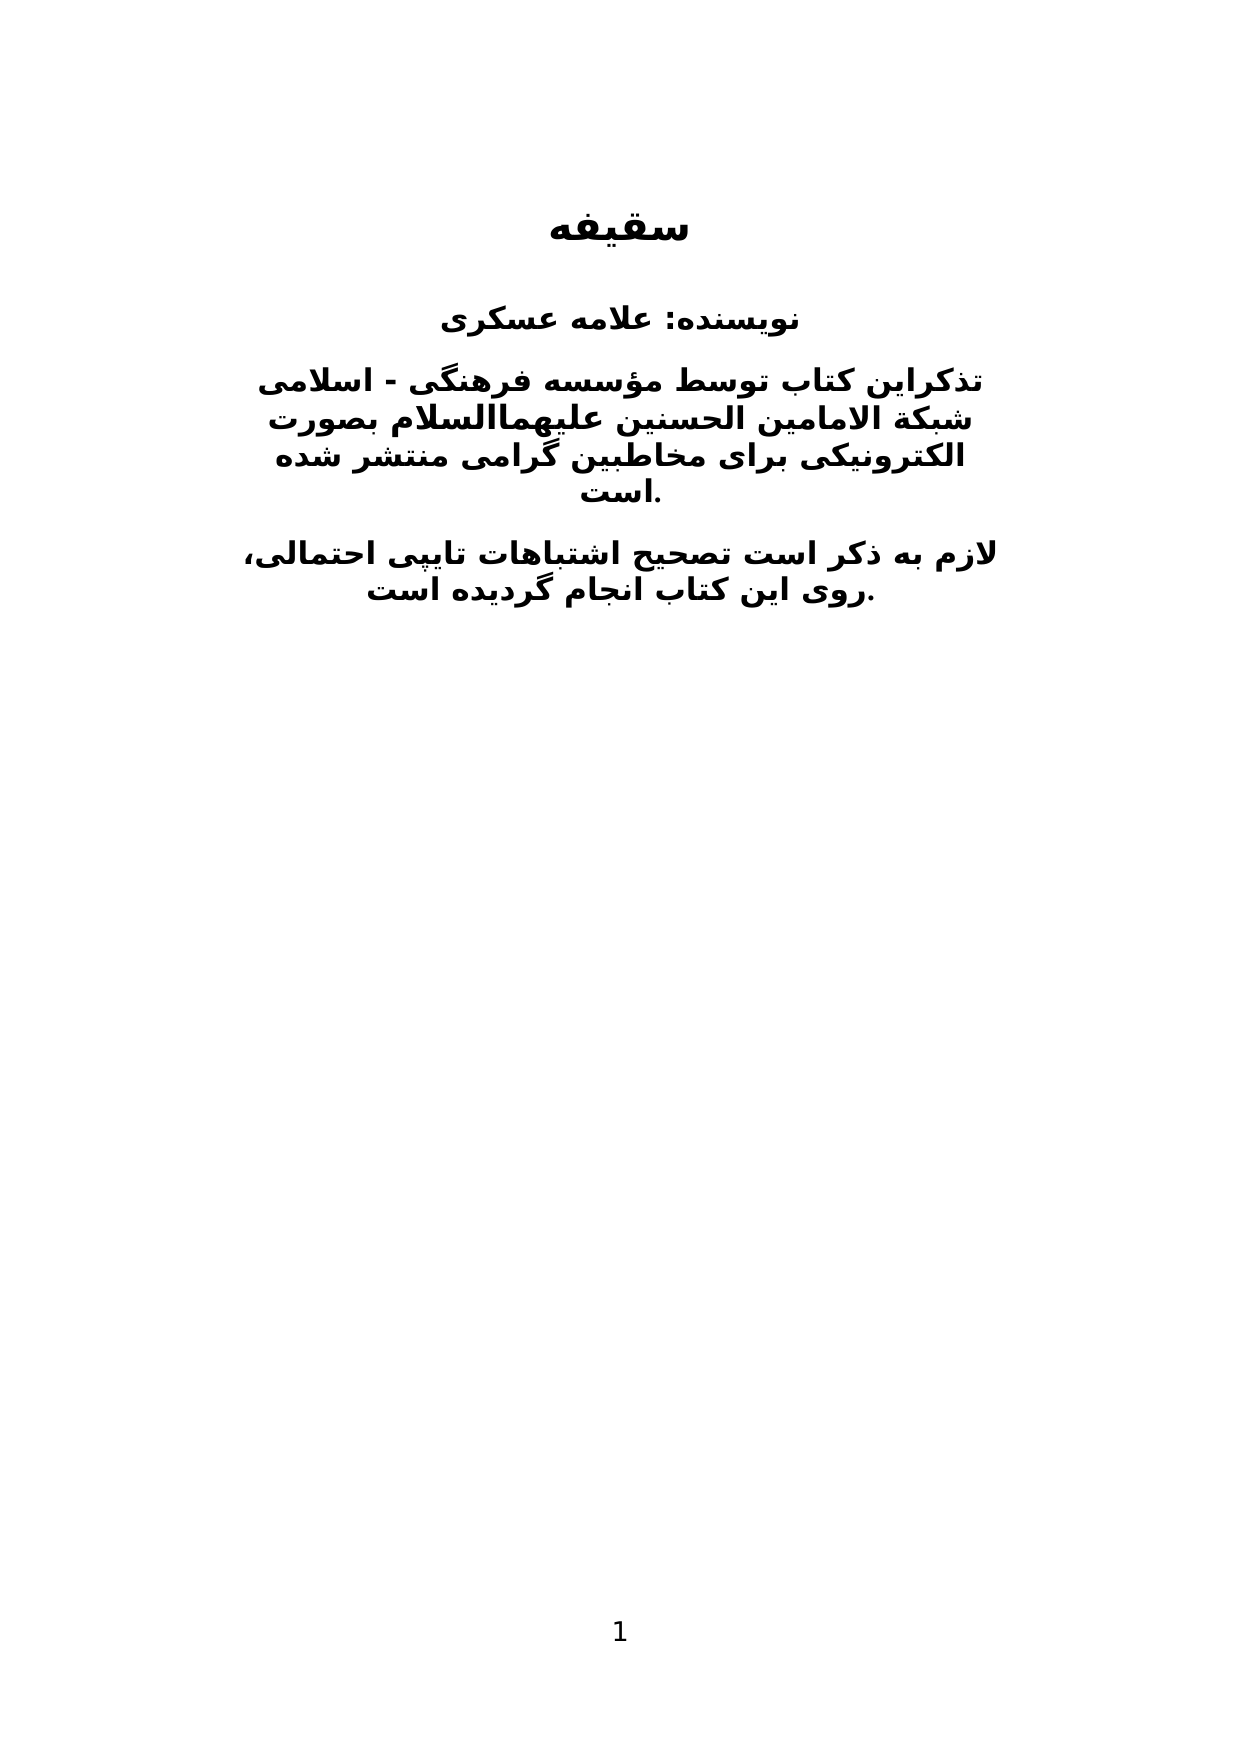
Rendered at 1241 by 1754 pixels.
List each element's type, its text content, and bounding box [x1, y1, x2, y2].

text لازم به ذکر است تصحیح اشتباهات تایپی احتمالی، روی این کتاب انجام گردیده است. [236, 535, 1004, 608]
text سقیفه [236, 202, 1004, 251]
text نویسنده: علامه عسکری [236, 301, 1004, 337]
text تذکراین کتاب توسط مؤسسه فرهنگی - اسلامی شبکة الامامین الحسنین عليهما‌السلام بصورت الکترونیکی برای مخاطبین گرامی منتشر شده است. [236, 362, 1004, 510]
